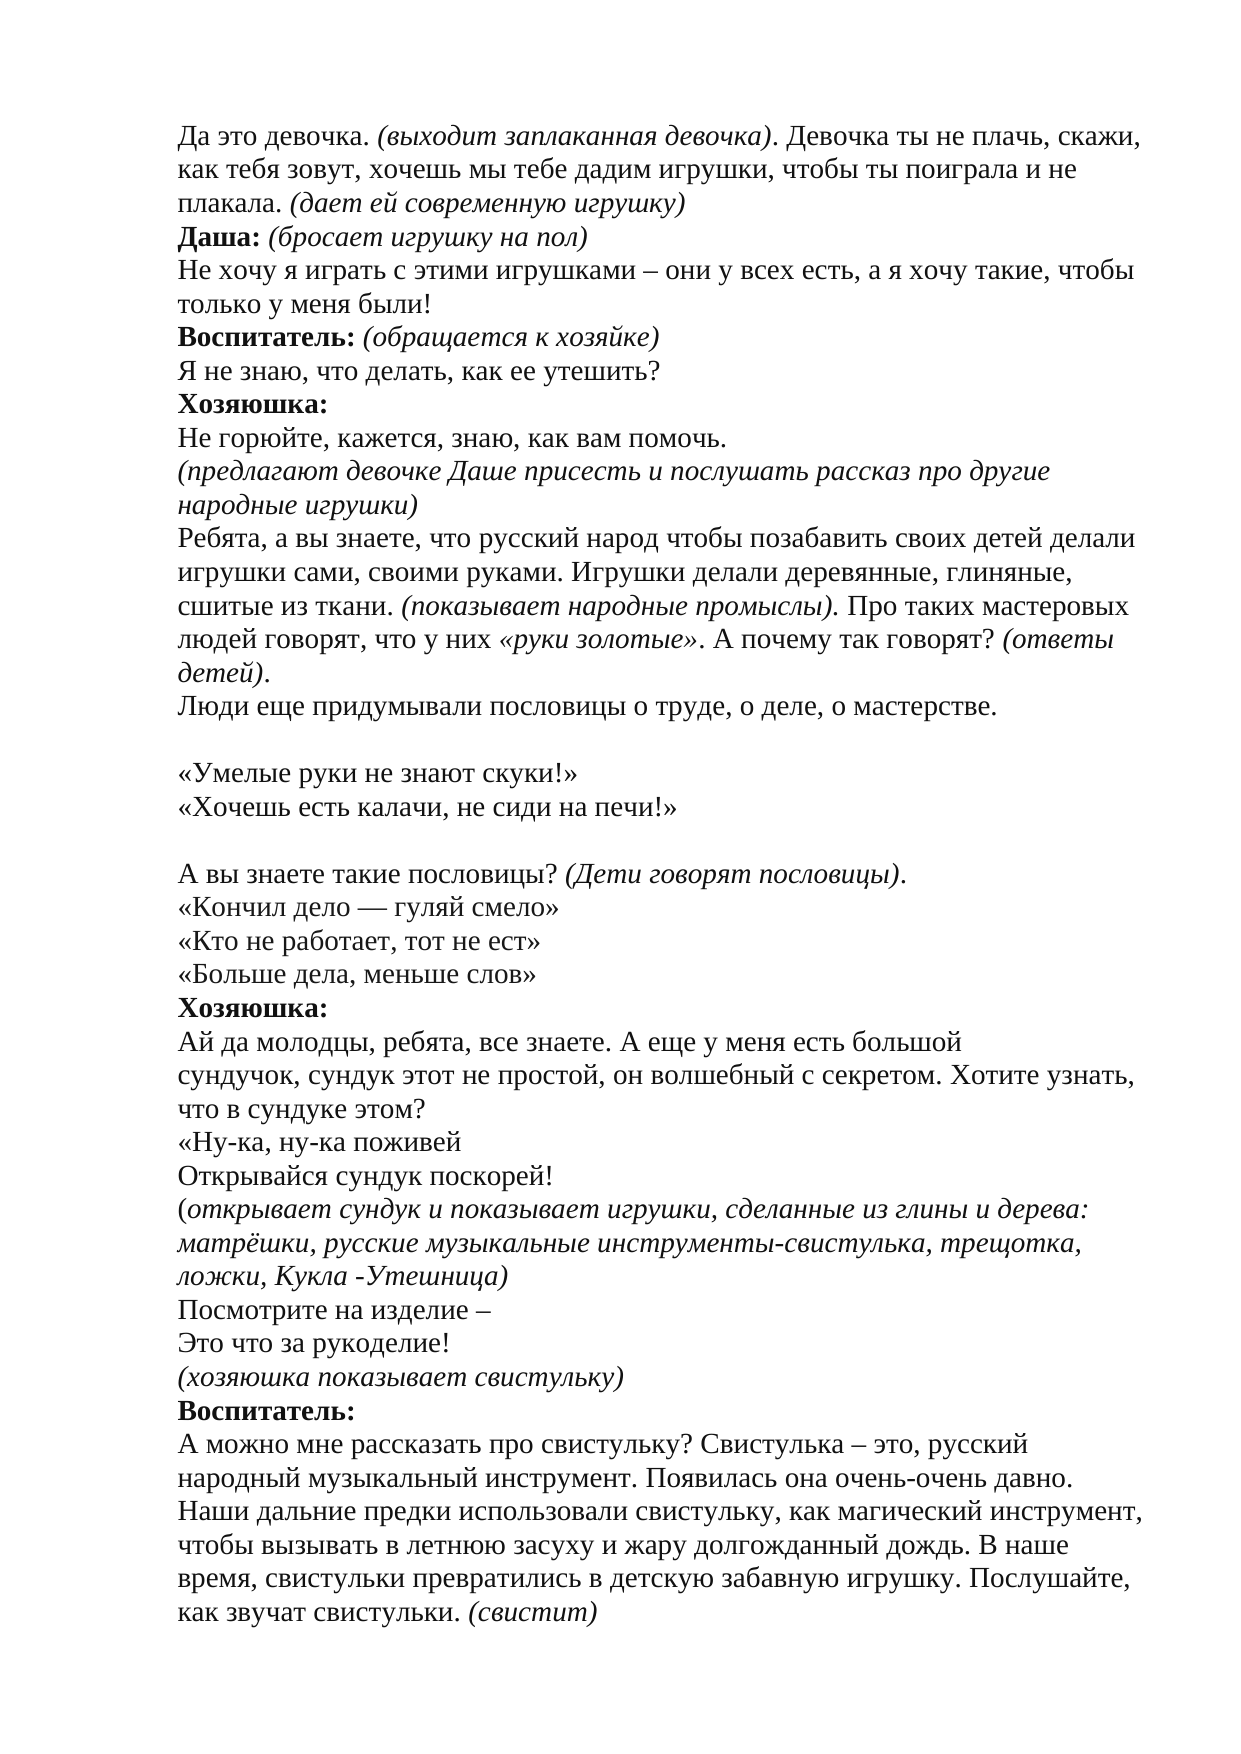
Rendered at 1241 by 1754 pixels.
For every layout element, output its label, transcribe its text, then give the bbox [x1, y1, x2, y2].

text Люди еще придумывали пословицы о труде, о деле, о мастерстве. [177, 688, 1152, 722]
text «Кто не работает, тот не ест» [177, 923, 1152, 957]
text Воспитатель: [177, 1393, 1152, 1426]
text А вы знаете такие пословицы? (Дети говорят пословицы). [177, 856, 1152, 889]
text Не горюйте, кажется, знаю, как вам помочь. [177, 420, 1152, 453]
text А можно мне рассказать про свистульку? Свистулька – это, русский народный музыкальный инструмент. Появилась она очень-очень давно. Наши дальние предки использовали свистульку, как магический инструмент, чтобы вызывать в летнюю засуху и жару долгожданный дождь. В наше время, свистульки превратились в детскую забавную игрушку. Послушайте, как звучат свистульки. (свистит) [177, 1426, 1152, 1627]
text Хозяюшка: [177, 386, 1152, 420]
text «Хочешь есть калачи, не сиди на печи!» [177, 789, 1152, 822]
text «Больше дела, меньше слов» [177, 957, 1152, 990]
text Воспитатель: (обращается к хозяйке) [177, 319, 1152, 353]
text (предлагают девочке Даше присесть и послушать рассказ про другие народные игрушки) [177, 453, 1152, 521]
text матрёшки, русские музыкальные инструменты-свистулька, трещотка, ложки, Кукла -Утешница) [177, 1225, 1152, 1292]
text Ай да молодцы, ребята, все знаете. А еще у меня есть большой сундучок, сундук этот не простой, он волшебный с секретом. Хотите узнать, что в сундуке этом? [177, 1024, 1152, 1124]
text Даша: (бросает игрушку на пол) [177, 219, 1152, 252]
text Я не знаю, что делать, как ее утешить? [177, 353, 1152, 386]
text Это что за рукоделие! [177, 1326, 1152, 1359]
text «Умелые руки не знают скуки!» [177, 755, 1152, 789]
text Посмотрите на изделие – [177, 1292, 1152, 1326]
text Ребята, а вы знаете, что русский народ чтобы позабавить своих детей делали игрушки сами, своими руками. Игрушки делали деревянные, глиняные, сшитые из ткани. (показывает народные промыслы). Про таких мастеровых людей говорят, что у них «руки золотые». А почему так говорят? (ответы детей). [177, 521, 1152, 688]
text «Ну-ка, ну-ка поживей [177, 1124, 1152, 1158]
text (открывает сундук и показывает игрушки, сделанные из глины и дерева: [177, 1191, 1152, 1225]
text Хозяюшка: [177, 990, 1152, 1024]
text Открывайся сундук поскорей! [177, 1158, 1152, 1191]
text «Кончил дело — гуляй смело» [177, 889, 1152, 923]
text Да это девочка. (выходит заплаканная девочка). Девочка ты не плачь, скажи, как тебя зовут, хочешь мы тебе дадим игрушки, чтобы ты поиграла и не плакала. (дает ей современную игрушку) [177, 118, 1152, 219]
text Не хочу я играть с этими игрушками – они у всех есть, а я хочу такие, чтобы только у меня были! [177, 252, 1152, 319]
text (хозяюшка показывает свистульку) [177, 1359, 1152, 1393]
